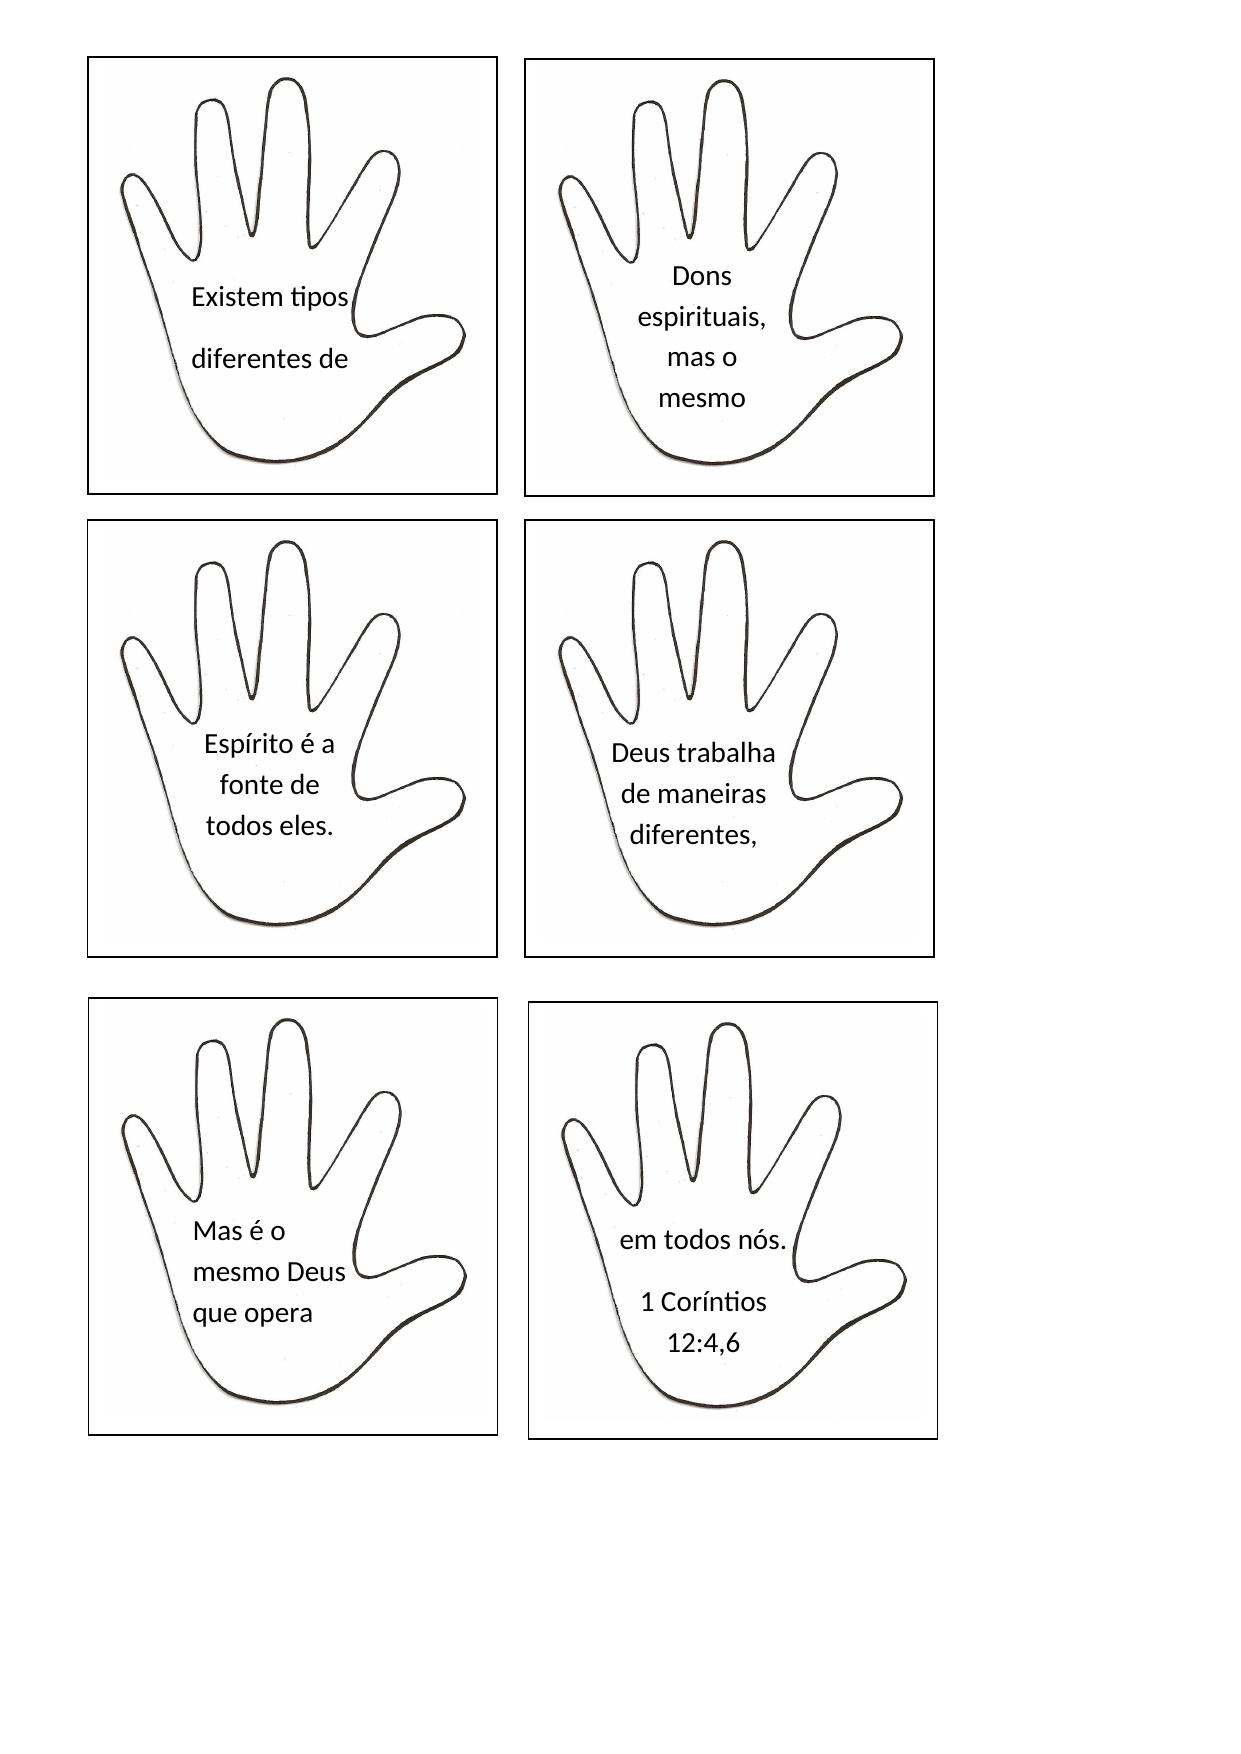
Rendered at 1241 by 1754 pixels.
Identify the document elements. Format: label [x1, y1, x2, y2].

picture [540, 527, 918, 939]
picture [540, 66, 918, 478]
picture [103, 1005, 482, 1417]
picture [102, 527, 481, 939]
picture [102, 64, 481, 476]
picture [543, 1009, 922, 1421]
